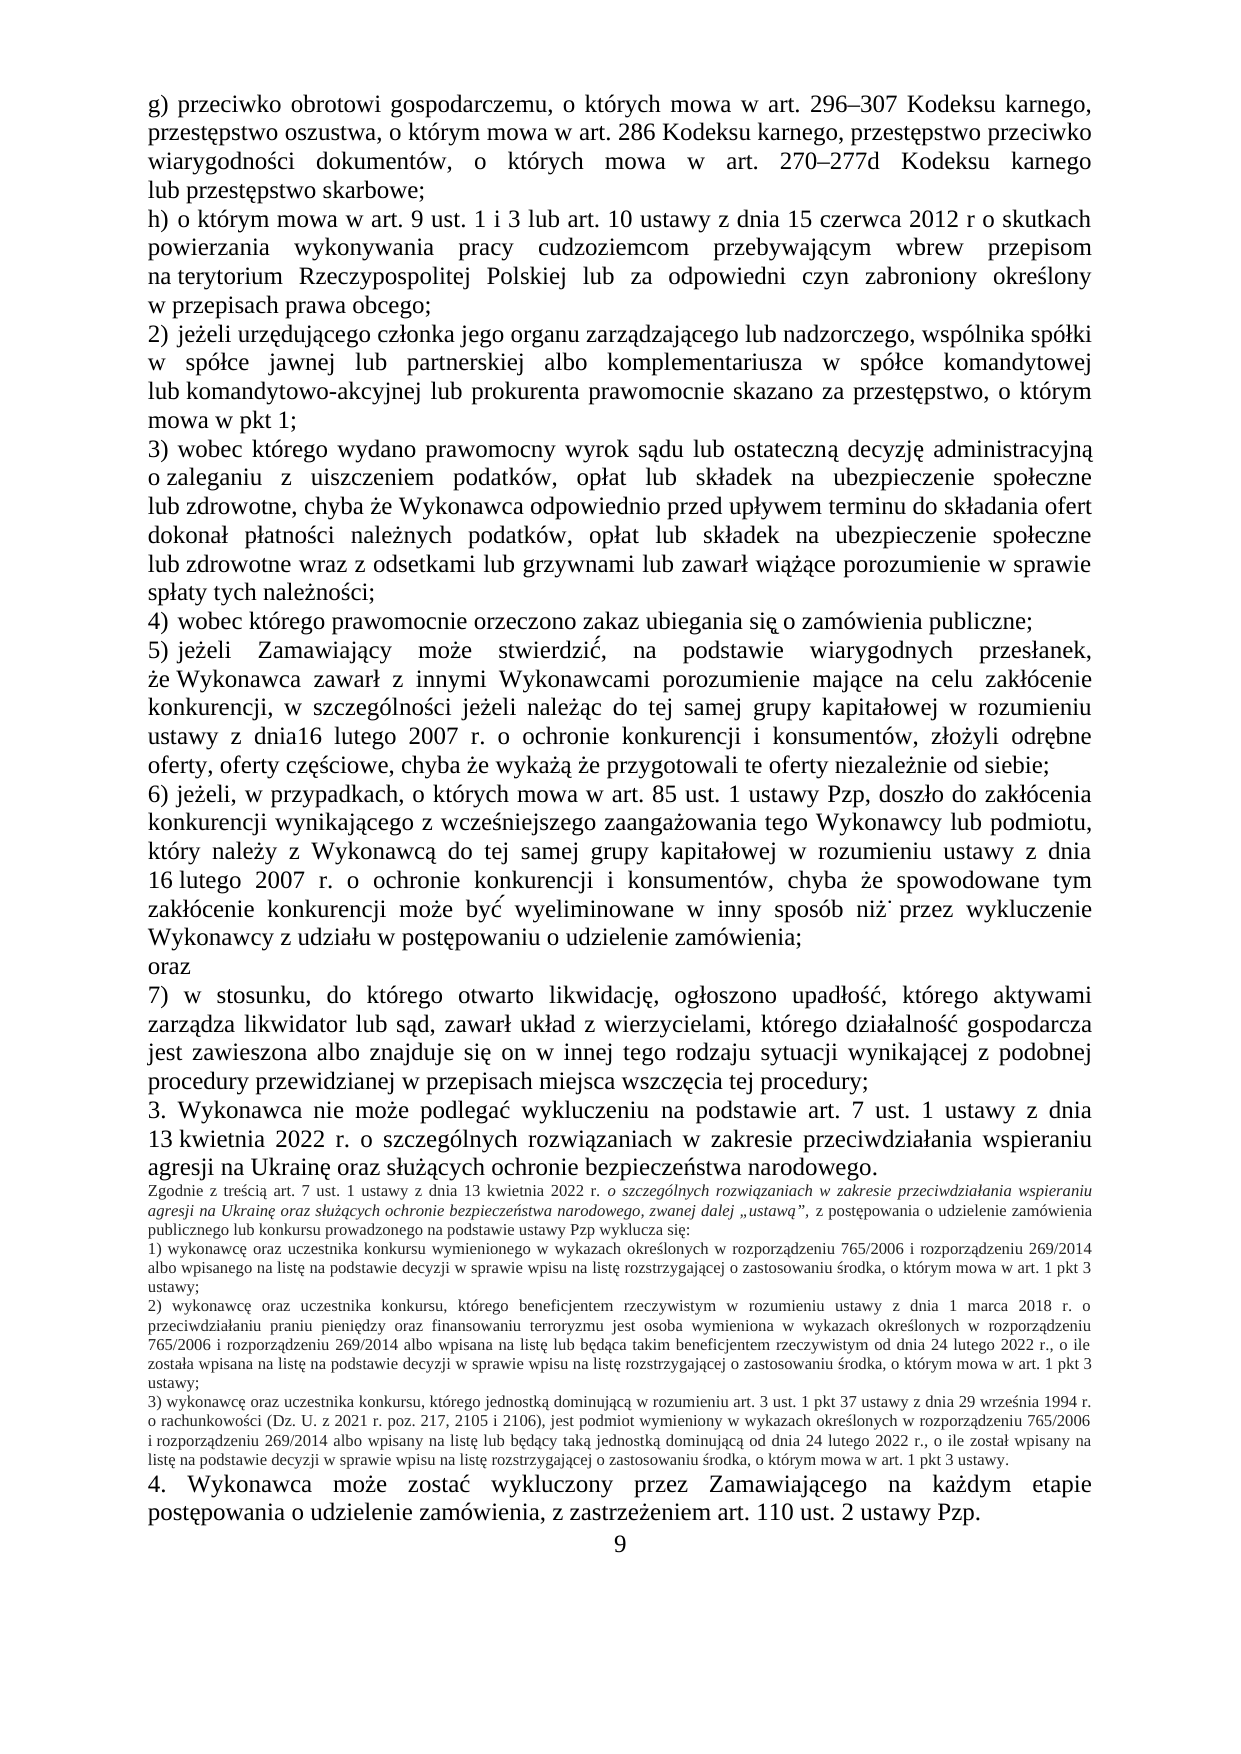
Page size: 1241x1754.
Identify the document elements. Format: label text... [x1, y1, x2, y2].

list wobec którego wydano prawomocny wyrok sądu lub ostateczną decyzję administracyjną o zaleganiu z uiszczeniem podatków, opłat lub składek na ubezpieczenie społeczne lub zdrowotne, chyba że Wykonawca odpowiednio przed upływem terminu do składania ofert dokonał płatności należnych podatków, opłat lub składek na ubezpieczenie społeczne lub zdrowotne wraz z odsetkami lub grzywnami lub zawarł wiążące porozumienie w sprawie spłaty tych należności; [148, 434, 1093, 606]
text Zgodnie z treścią art. 7 ust. 1 ustawy z dnia 13 kwietnia 2022 r. o szczególnych rozwiązaniach w zakresie przeciwdziałania wspieraniu agresji na Ukrainę oraz służących ochronie bezpieczeństwa narodowego, zwanej dalej „ustawą”, z postępowania o udzielenie zamówienia publicznego lub konkursu prowadzonego na podstawie ustawy Pzp wyklucza się: [148, 1181, 1093, 1239]
text 4. Wykonawca może zostać wykluczony przez Zamawiającego na każdym etapie postępowania o udzielenie zamówienia, z zastrzeżeniem art. 110 ust. 2 ustawy Pzp. [148, 1469, 1093, 1526]
list przeciwko obrotowi gospodarczemu, o których mowa w art. 296–307 Kodeksu karnego, przestępstwo oszustwa, o którym mowa w art. 286 Kodeksu karnego, przestępstwo przeciwko wiarygodności dokumentów, o których mowa w art. 270–277d Kodeksu karnego lub przestępstwo skarbowe; [148, 89, 1093, 204]
text 3. Wykonawca nie może podlegać wykluczeniu na podstawie art. 7 ust. 1 ustawy z dnia 13 kwietnia 2022 r. o szczególnych rozwiązaniach w zakresie przeciwdziałania wspieraniu agresji na Ukrainę oraz służących ochronie bezpieczeństwa narodowego. [148, 1095, 1093, 1181]
text 3) wykonawcę oraz uczestnika konkursu, którego jednostką dominującą w rozumieniu art. 3 ust. 1 pkt 37 ustawy z dnia 29 września 1994 r. o rachunkowości (Dz. U. z 2021 r. poz. 217, 2105 i 2106), jest podmiot wymieniony w wykazach określonych w rozporządzeniu 765/2006 i rozporządzeniu 269/2014 albo wpisany na listę lub będący taką jednostką dominującą od dnia 24 lutego 2022 r., o ile został wpisany na listę na podstawie decyzji w sprawie wpisu na listę rozstrzygającej o zastosowaniu środka, o którym mowa w art. 1 pkt 3 ustawy. [148, 1392, 1093, 1469]
list jeżeli Zamawiający może stwierdzić́, na podstawie wiarygodnych przesłanek, że Wykonawca zawarł z innymi Wykonawcami porozumienie mające na celu zakłócenie konkurencji, w szczególności jeżeli należąc do tej samej grupy kapitałowej w rozumieniu ustawy z dnia16 lutego 2007 r. o ochronie konkurencji i konsumentów, złożyli odrębne oferty, oferty częściowe, chyba że wykażą że przygotowali te oferty niezależnie od siebie; [148, 635, 1093, 779]
text 2) wykonawcę oraz uczestnika konkursu, którego beneficjentem rzeczywistym w rozumieniu ustawy z dnia 1 marca 2018 r. o przeciwdziałaniu praniu pieniędzy oraz finansowaniu terroryzmu jest osoba wymieniona w wykazach określonych w rozporządzeniu 765/2006 i rozporządzeniu 269/2014 albo wpisana na listę lub będąca takim beneficjentem rzeczywistym od dnia 24 lutego 2022 r., o ile została wpisana na listę na podstawie decyzji w sprawie wpisu na listę rozstrzygającej o zastosowaniu środka, o którym mowa w art. 1 pkt 3 ustawy; [148, 1296, 1093, 1392]
list jeżeli urzędującego członka jego organu zarządzającego lub nadzorczego, wspólnika spółki w spółce jawnej lub partnerskiej albo komplementariusza w spółce komandytowej lub komandytowo-akcyjnej lub prokurenta prawomocnie skazano za przestępstwo, o którym mowa w pkt 1; [148, 319, 1093, 434]
list o którym mowa w art. 9 ust. 1 i 3 lub art. 10 ustawy z dnia 15 czerwca 2012 r o skutkach powierzania wykonywania pracy cudzoziemcom przebywającym wbrew przepisom na terytorium Rzeczypospolitej Polskiej lub za odpowiedni czyn zabroniony określony w przepisach prawa obcego; [148, 204, 1093, 319]
text 7) w stosunku, do którego otwarto likwidację, ogłoszono upadłość, którego aktywami zarządza likwidator lub sąd, zawarł układ z wierzycielami, którego działalność gospodarcza jest zawieszona albo znajduje się on w innej tego rodzaju sytuacji wynikającej z podobnej procedury przewidzianej w przepisach miejsca wszczęcia tej procedury; [148, 980, 1093, 1095]
list 6) jeżeli, w przypadkach, o których mowa w art. 85 ust. 1 ustawy Pzp, doszło do zakłócenia konkurencji wynikającego z wcześniejszego zaangażowania tego Wykonawcy lub podmiotu, który należy z Wykonawcą do tej samej grupy kapitałowej w rozumieniu ustawy z dnia 16 lutego 2007 r. o ochronie konkurencji i konsumentów, chyba że spowodowane tym zakłócenie konkurencji może być́ wyeliminowane w inny sposób niż̇ przez wykluczenie Wykonawcy z udziału w postępowaniu o udzielenie zamówienia; [148, 779, 1093, 951]
text 1) wykonawcę oraz uczestnika konkursu wymienionego w wykazach określonych w rozporządzeniu 765/2006 i rozporządzeniu 269/2014 albo wpisanego na listę na podstawie decyzji w sprawie wpisu na listę rozstrzygającej o zastosowaniu środka, o którym mowa w art. 1 pkt 3 ustawy; [148, 1239, 1093, 1296]
list oraz [148, 951, 1093, 980]
list wobec którego prawomocnie orzeczono zakaz ubiegania się̨ o zamówienia publiczne; [148, 606, 1093, 635]
